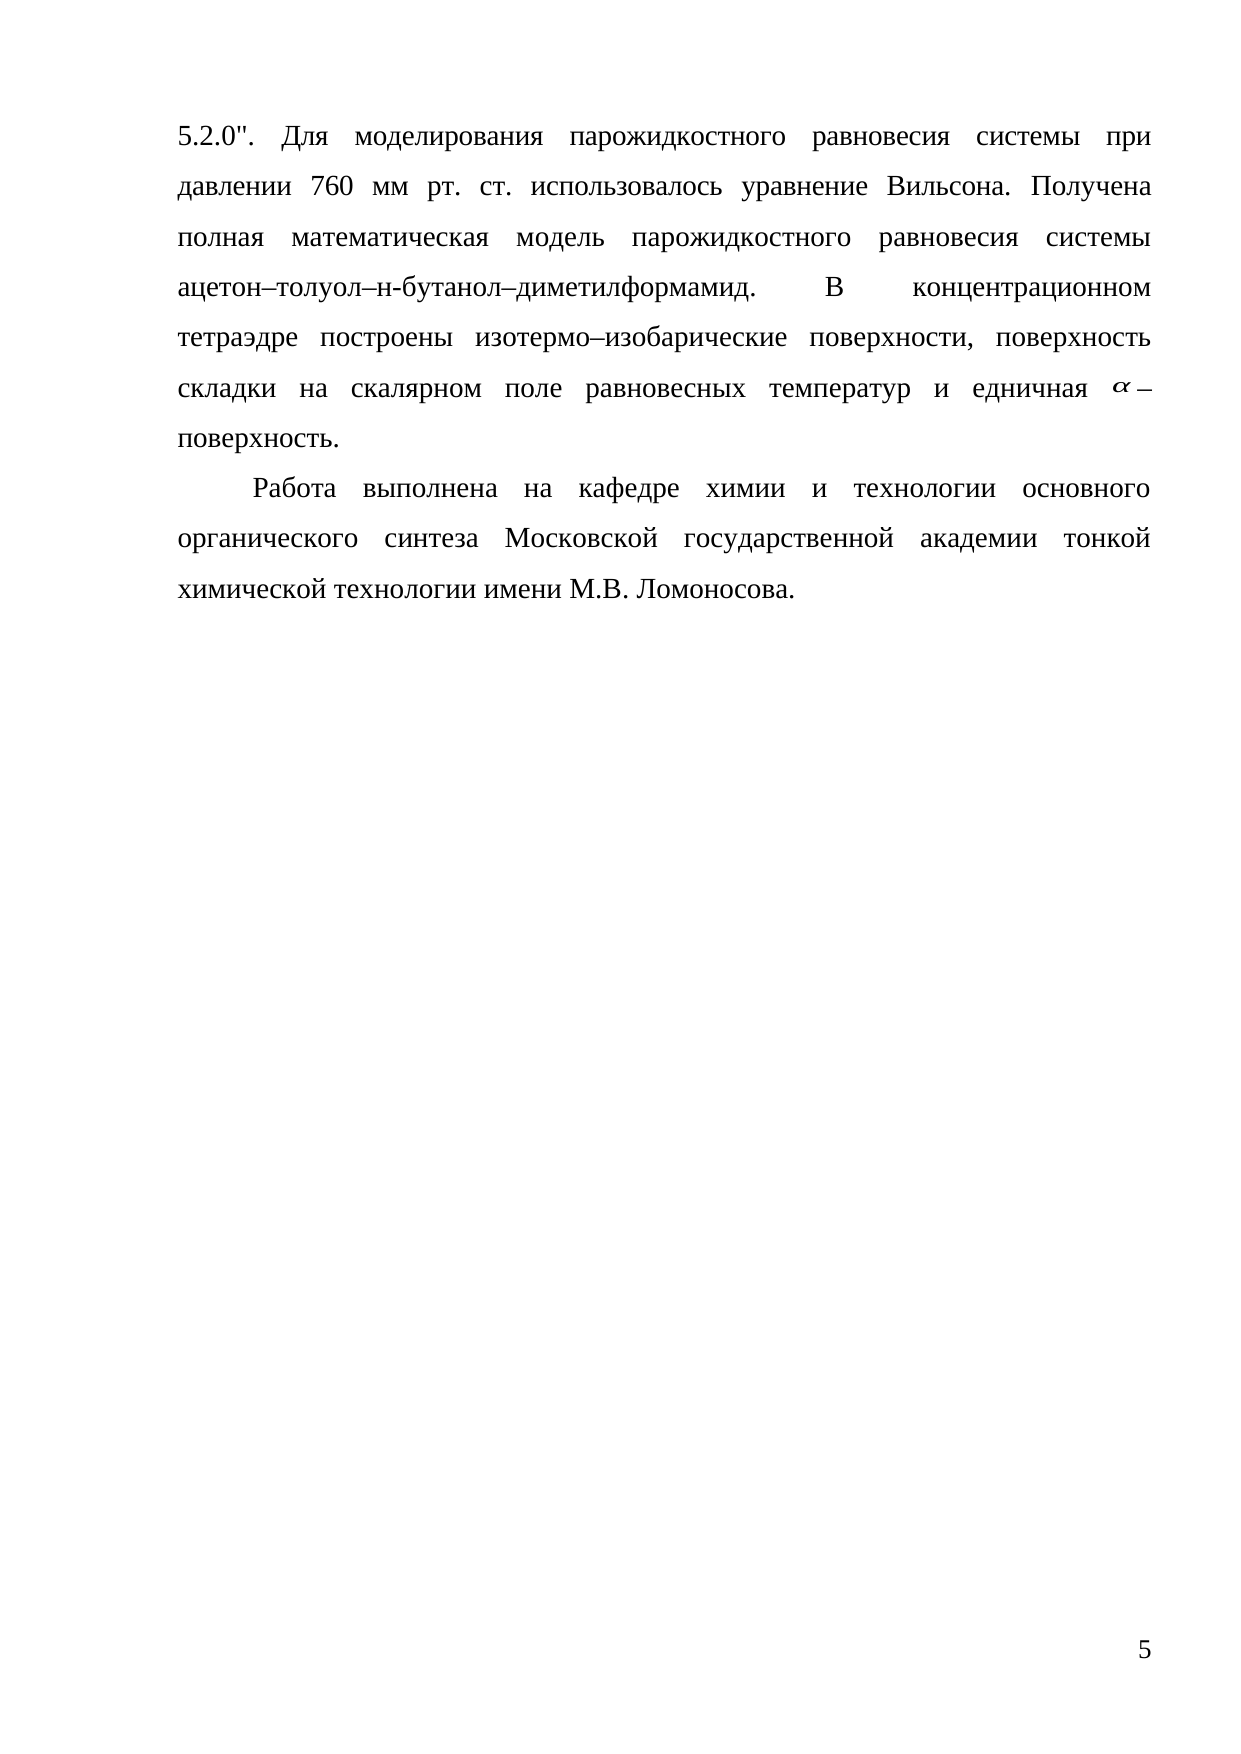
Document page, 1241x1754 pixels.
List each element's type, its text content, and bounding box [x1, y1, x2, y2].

text Работа выполнена на кафедре химии и технологии основного органического синтеза Московской государственной академии тонкой химической технологии имени М.В. Ломоносова. [177, 470, 1152, 604]
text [177, 118, 1152, 453]
